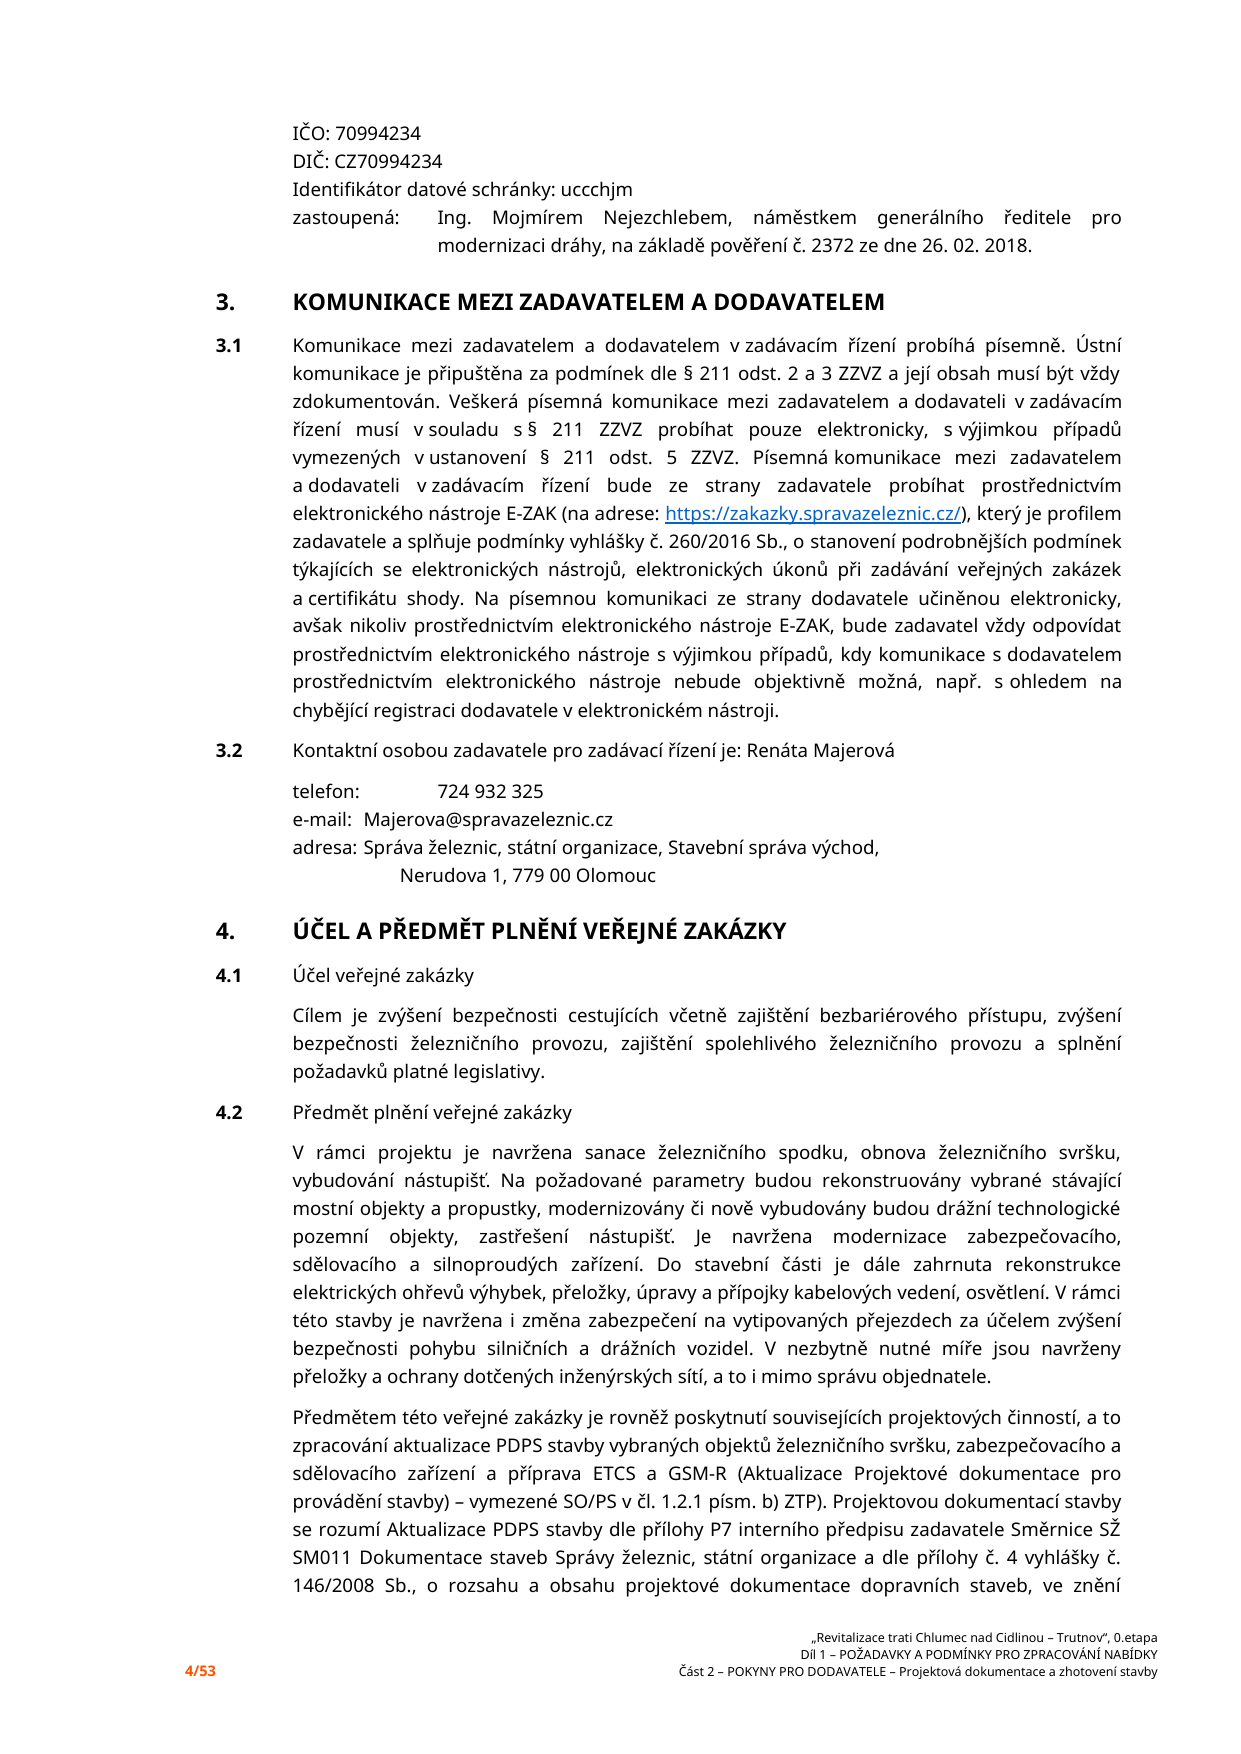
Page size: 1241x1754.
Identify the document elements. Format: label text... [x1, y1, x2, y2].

text e-mail: Majerova@spravazeleznic.cz [292, 806, 1122, 831]
text telefon: 724 932 325 [292, 778, 1122, 803]
text Předmět plnění veřejné zakázky [216, 1099, 1122, 1124]
text Kontaktní osobou zadavatele pro zadávací řízení je: Renáta Majerová [216, 737, 1122, 763]
text V rámci projektu je navržena sanace železničního spodku, obnova železničního svršku, vybudování nástupišť. Na požadované parametry budou rekonstruovány vybrané stávající mostní objekty a propustky, modernizovány či nově vybudovány budou drážní technologické pozemní objekty, zastřešení nástupišť. Je navržena modernizace zabezpečovacího, sdělovacího a silnoproudých zařízení. Do stavební části je dále zahrnuta rekonstrukce elektrických ohřevů výhybek, přeložky, úpravy a přípojky kabelových vedení, osvětlení. V rámci této stavby je navržena i změna zabezpečení na vytipovaných přejezdech za účelem zvýšení bezpečnosti pohybu silničních a drážních vozidel. V nezbytně nutné míře jsou navrženy přeložky a ochrany dotčených inženýrských sítí, a to i mimo správu objednatele. [292, 1139, 1122, 1389]
text adresa: Správa železnic, státní organizace, Stavební správa východ, [292, 834, 1122, 859]
text zastoupená: Ing. Mojmírem Nejezchlebem, náměstkem generálního ředitele pro modernizaci dráhy, na základě pověření č. 2372 ze dne 26. 02. 2018. [292, 205, 1122, 258]
text Nerudova 1, 779 00 Olomouc [292, 862, 1122, 887]
text DIČ: CZ70994234 [292, 149, 1122, 174]
text IČO: 70994234 [292, 121, 1122, 146]
text Účel veřejné zakázky [216, 962, 1122, 987]
text Komunikace mezi zadavatelem a dodavatelem v zadávacím řízení probíhá písemně. Ústní komunikace je připuštěna za podmínek dle § 211 odst. 2 a 3 ZZVZ a její obsah musí být vždy zdokumentován. Veškerá písemná komunikace mezi zadavatelem a dodavateli v zadávacím řízení musí v souladu s § 211 ZZVZ probíhat pouze elektronicky, s výjimkou případů vymezených v ustanovení § 211 odst. 5 ZZVZ. Písemná komunikace mezi zadavatelem a dodavateli v zadávacím řízení bude ze strany zadavatele probíhat prostřednictvím elektronického nástroje E-ZAK (na adrese: https://zakazky.spravazeleznic.cz/), který je profilem zadavatele a splňuje podmínky vyhlášky č. 260/2016 Sb., o stanovení podrobnějších podmínek týkajících se elektronických nástrojů, elektronických úkonů při zadávání veřejných zakázek a certifikátu shody. Na písemnou komunikaci ze strany dodavatele učiněnou elektronicky, avšak nikoliv prostřednictvím elektronického nástroje E-ZAK, bude zadavatel vždy odpovídat prostřednictvím elektronického nástroje s výjimkou případů, kdy komunikace s dodavatelem prostřednictvím elektronického nástroje nebude objektivně možná, např. s ohledem na chybějící registraci dodavatele v elektronickém nástroji. [216, 333, 1122, 722]
text Cílem je zvýšení bezpečnosti cestujících včetně zajištění bezbariérového přístupu, zvýšení bezpečnosti železničního provozu, zajištění spolehlivého železničního provozu a splnění požadavků platné legislativy. [292, 1002, 1122, 1084]
text ÚČEL a PŘEDMĚT PLNĚNÍ VEŘEJNÉ ZAKÁZKY [216, 915, 1122, 946]
text KOMUNIKACE MEZI ZADAVATELEM a DODAVATELEM [216, 286, 1122, 317]
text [292, 1404, 1122, 1598]
text Identifikátor datové schránky: uccchjm [292, 177, 1122, 202]
